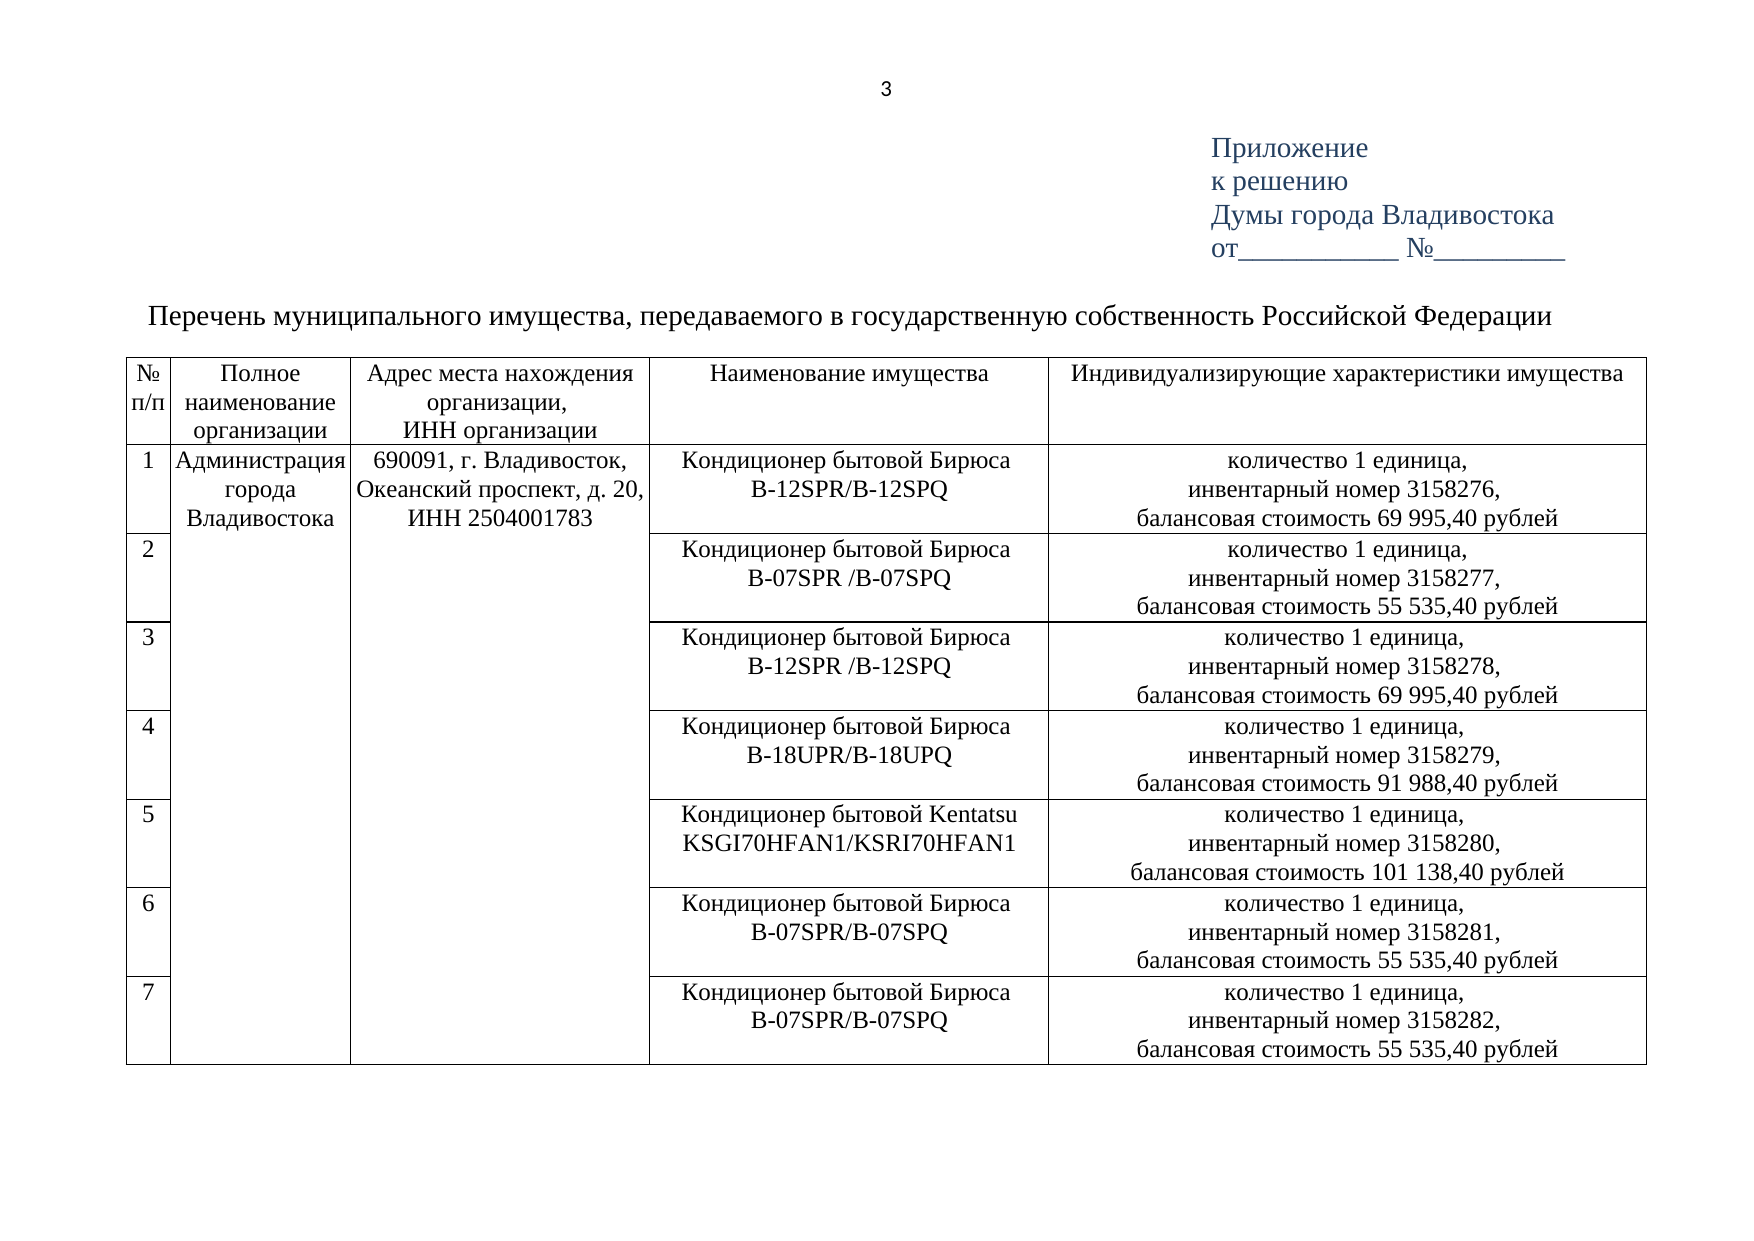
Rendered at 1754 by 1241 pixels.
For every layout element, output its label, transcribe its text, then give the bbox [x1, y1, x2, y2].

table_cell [650, 888, 1048, 976]
table_cell количество 1 единица, инвентарный номер 3158281, балансовая стоимость 55 535,40 рублей [1049, 888, 1646, 976]
table_cell количество 1 единица, инвентарный номер 3158279, балансовая стоимость 91 988,40 рублей [1049, 711, 1646, 798]
table_cell Кондиционер бытовой Kentatsu KSGI70HFAN1/KSRI70HFAN1 [650, 800, 1048, 887]
table_cell 3 [127, 623, 170, 710]
table_cell количество 1 единица, инвентарный номер 3158277, балансовая стоимость 55 535,40 рублей [1049, 534, 1646, 621]
subtitle от___________ №_________ [148, 231, 1624, 298]
table_cell количество 1 единица, инвентарный номер 3158276, балансовая стоимость 69 995,40 рублей [1049, 445, 1646, 533]
table_cell 6 [127, 888, 170, 976]
text Перечень муниципального имущества, передаваемого в государственную собственность Российской Федерации [148, 298, 1624, 331]
table_cell количество 1 единица, инвентарный номер 3158280, балансовая стоимость 101 138,40 рублей [1049, 800, 1646, 887]
table_cell Кондиционер бытовой Бирюса B-12SPR /B-12SPQ [650, 623, 1048, 710]
table_cell 7 [127, 977, 170, 1064]
table_header № п/п [127, 358, 170, 444]
table_cell 5 [127, 800, 170, 887]
table_cell количество 1 единица, инвентарный номер 3158278, балансовая стоимость 69 995,40 рублей [1049, 623, 1646, 710]
table_header Индивидуализирующие характеристики имущества [1049, 358, 1646, 444]
table_header Адрес места нахождения организации, ИНН организации [351, 358, 649, 444]
table_cell Кондиционер бытовой Бирюса B-07SPR /B-07SPQ [650, 534, 1048, 621]
table_header Полное наименование организации [171, 358, 350, 444]
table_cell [650, 977, 1048, 1064]
table_cell 690091, г. Владивосток, Океанский проспект, д. 20, ИНН 2504001783 [351, 445, 649, 1064]
table_cell Кондиционер бытовой Бирюса В-18UPR/B-18UPQ [650, 711, 1048, 798]
table_cell Администрация города Владивостока [171, 445, 350, 1064]
table_cell Кондиционер бытовой Бирюса B-12SPR/B-12SPQ [650, 445, 1048, 533]
table_cell 2 [127, 534, 170, 621]
subtitle Думы города Владивостока [148, 197, 1624, 231]
subtitle Приложение [148, 130, 1624, 163]
subtitle к решению [148, 163, 1624, 197]
table_cell 4 [127, 711, 170, 798]
table_cell 1 [127, 445, 170, 533]
table_cell количество 1 единица, инвентарный номер 3158282, балансовая стоимость 55 535,40 рублей [1049, 977, 1646, 1064]
table_header Наименование имущества [650, 358, 1048, 444]
